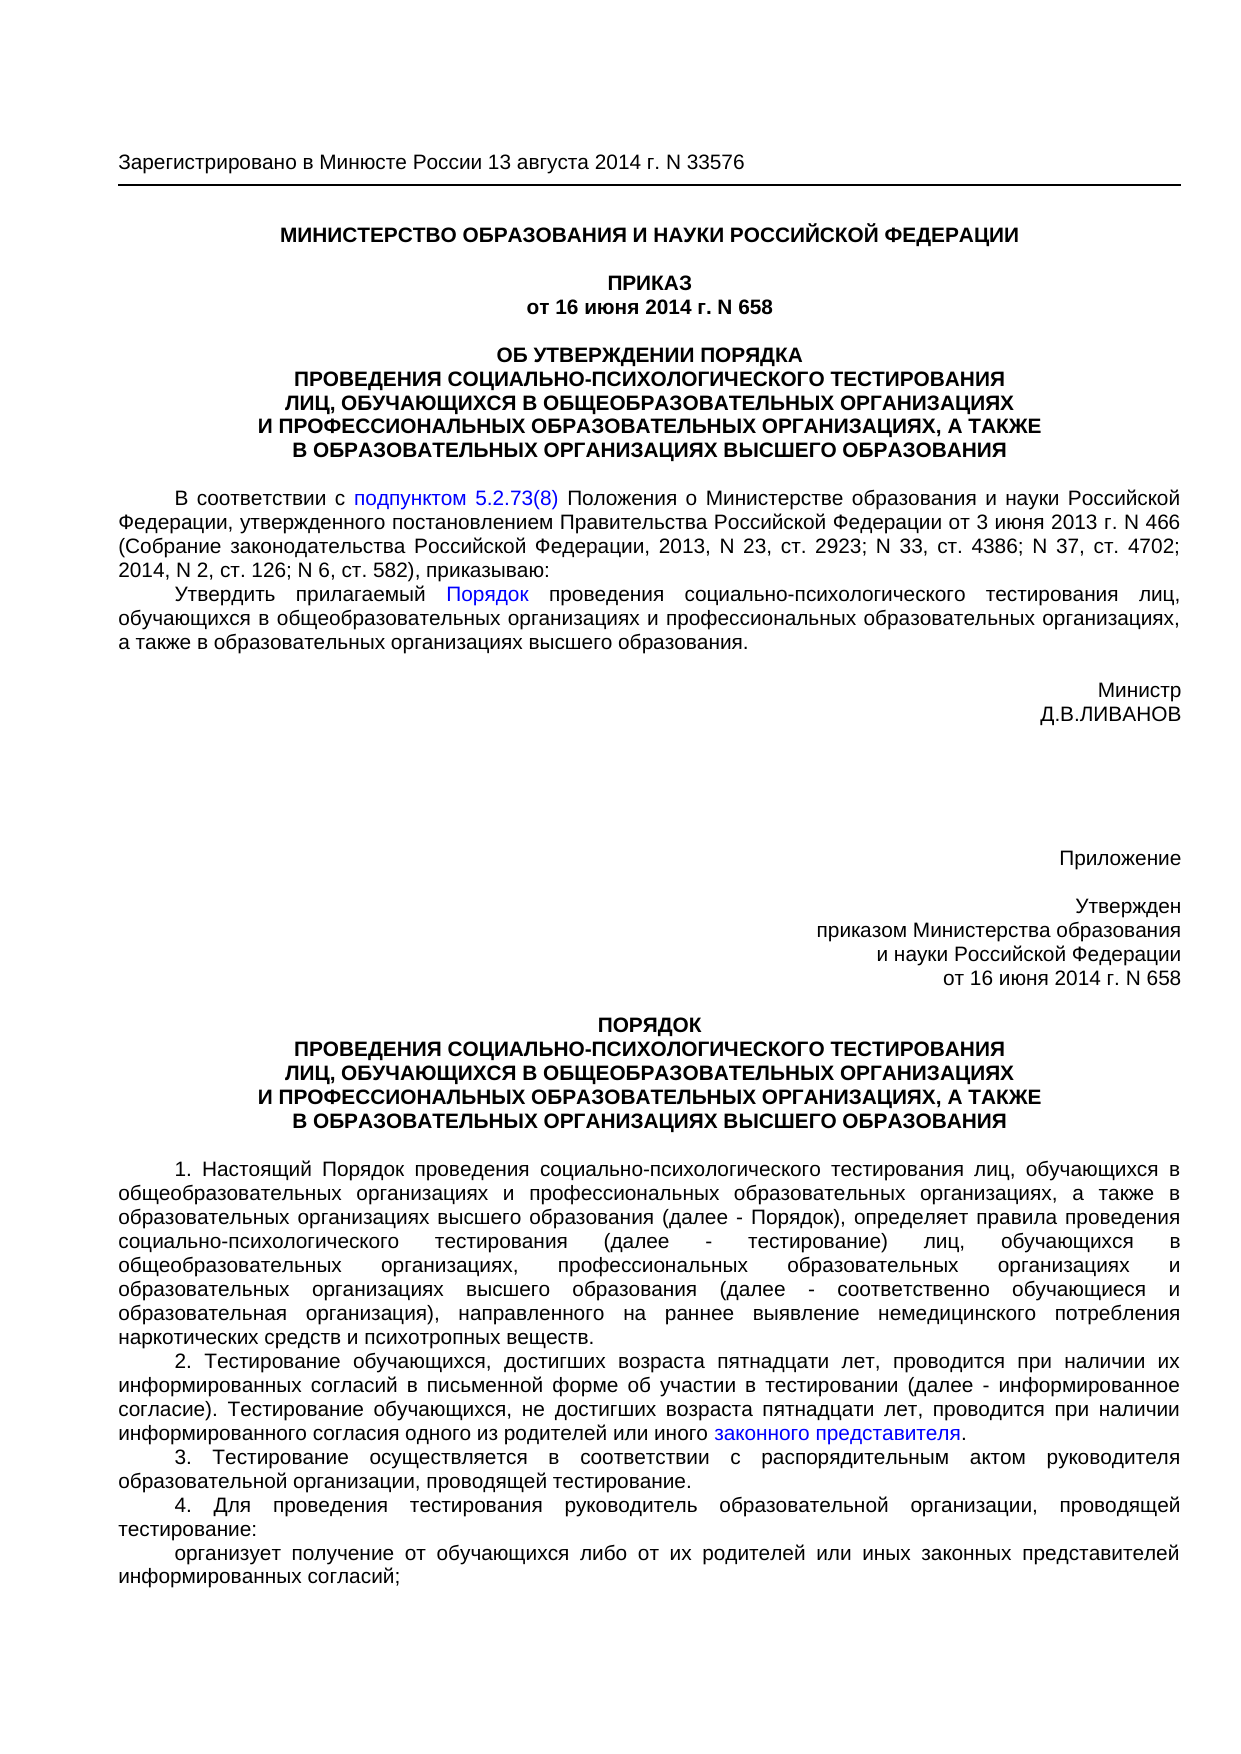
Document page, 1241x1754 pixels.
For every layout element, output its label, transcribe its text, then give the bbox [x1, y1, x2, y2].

text ПРОВЕДЕНИЯ СОЦИАЛЬНО-ПСИХОЛОГИЧЕСКОГО ТЕСТИРОВАНИЯ [118, 1037, 1181, 1061]
text И ПРОФЕССИОНАЛЬНЫХ ОБРАЗОВАТЕЛЬНЫХ ОРГАНИЗАЦИЯХ, А ТАКЖЕ [118, 414, 1181, 438]
text 2. Тестирование обучающихся, достигших возраста пятнадцати лет, проводится при наличии их информированных согласий в письменной форме об участии в тестировании (далее - информированное согласие). Тестирование обучающихся, не достигших возраста пятнадцати лет, проводится при наличии информированного согласия одного из родителей или иного законного представителя. [118, 1349, 1181, 1444]
text ПРИКАЗ [118, 271, 1181, 294]
text В ОБРАЗОВАТЕЛЬНЫХ ОРГАНИЗАЦИЯХ ВЫСШЕГО ОБРАЗОВАНИЯ [118, 438, 1181, 462]
text ЛИЦ, ОБУЧАЮЩИХСЯ В ОБЩЕОБРАЗОВАТЕЛЬНЫХ ОРГАНИЗАЦИЯХ [118, 1061, 1181, 1085]
text ОБ УТВЕРЖДЕНИИ ПОРЯДКА [118, 342, 1181, 366]
text ЛИЦ, ОБУЧАЮЩИХСЯ В ОБЩЕОБРАЗОВАТЕЛЬНЫХ ОРГАНИЗАЦИЯХ [118, 390, 1181, 414]
text Министр [118, 678, 1181, 702]
text В соответствии с подпунктом 5.2.73(8) Положения о Министерстве образования и науки Российской Федерации, утвержденного постановлением Правительства Российской Федерации от 3 июня 2013 г. N 466 (Собрание законодательства Российской Федерации, 2013, N 23, ст. 2923; N 33, ст. 4386; N 37, ст. 4702; 2014, N 2, ст. 126; N 6, ст. 582), приказываю: [118, 486, 1181, 582]
text Д.В.ЛИВАНОВ [118, 702, 1181, 726]
text от 16 июня 2014 г. N 658 [118, 965, 1181, 989]
text от 16 июня 2014 г. N 658 [118, 294, 1181, 318]
text 4. Для проведения тестирования руководитель образовательной организации, проводящей тестирование: [118, 1492, 1181, 1540]
text приказом Министерства образования [118, 917, 1181, 941]
text МИНИСТЕРСТВО ОБРАЗОВАНИЯ И НАУКИ РОССИЙСКОЙ ФЕДЕРАЦИИ [118, 223, 1181, 247]
text организует получение от обучающихся либо от их родителей или иных законных представителей информированных согласий; [118, 1540, 1181, 1588]
text Приложение [118, 846, 1181, 869]
text И ПРОФЕССИОНАЛЬНЫХ ОБРАЗОВАТЕЛЬНЫХ ОРГАНИЗАЦИЯХ, А ТАКЖЕ [118, 1085, 1181, 1109]
text 3. Тестирование осуществляется в соответствии с распорядительным актом руководителя образовательной организации, проводящей тестирование. [118, 1444, 1181, 1492]
text ПРОВЕДЕНИЯ СОЦИАЛЬНО-ПСИХОЛОГИЧЕСКОГО ТЕСТИРОВАНИЯ [118, 366, 1181, 390]
text 1. Настоящий Порядок проведения социально-психологического тестирования лиц, обучающихся в общеобразовательных организациях и профессиональных образовательных организациях, а также в образовательных организациях высшего образования (далее - Порядок), определяет правила проведения социально-психологического тестирования (далее - тестирование) лиц, обучающихся в общеобразовательных организациях, профессиональных образовательных организациях и образовательных организациях высшего образования (далее - соответственно обучающиеся и образовательная организация), направленного на раннее выявление немедицинского потребления наркотических средств и психотропных веществ. [118, 1157, 1181, 1349]
text ПОРЯДОК [118, 1013, 1181, 1037]
text В ОБРАЗОВАТЕЛЬНЫХ ОРГАНИЗАЦИЯХ ВЫСШЕГО ОБРАЗОВАНИЯ [118, 1109, 1181, 1133]
text и науки Российской Федерации [118, 941, 1181, 965]
text Утвержден [118, 893, 1181, 917]
text Зарегистрировано в Минюсте России 13 августа 2014 г. N 33576 [118, 150, 1181, 174]
text Утвердить прилагаемый Порядок проведения социально-психологического тестирования лиц, обучающихся в общеобразовательных организациях и профессиональных образовательных организациях, а также в образовательных организациях высшего образования. [118, 582, 1181, 654]
